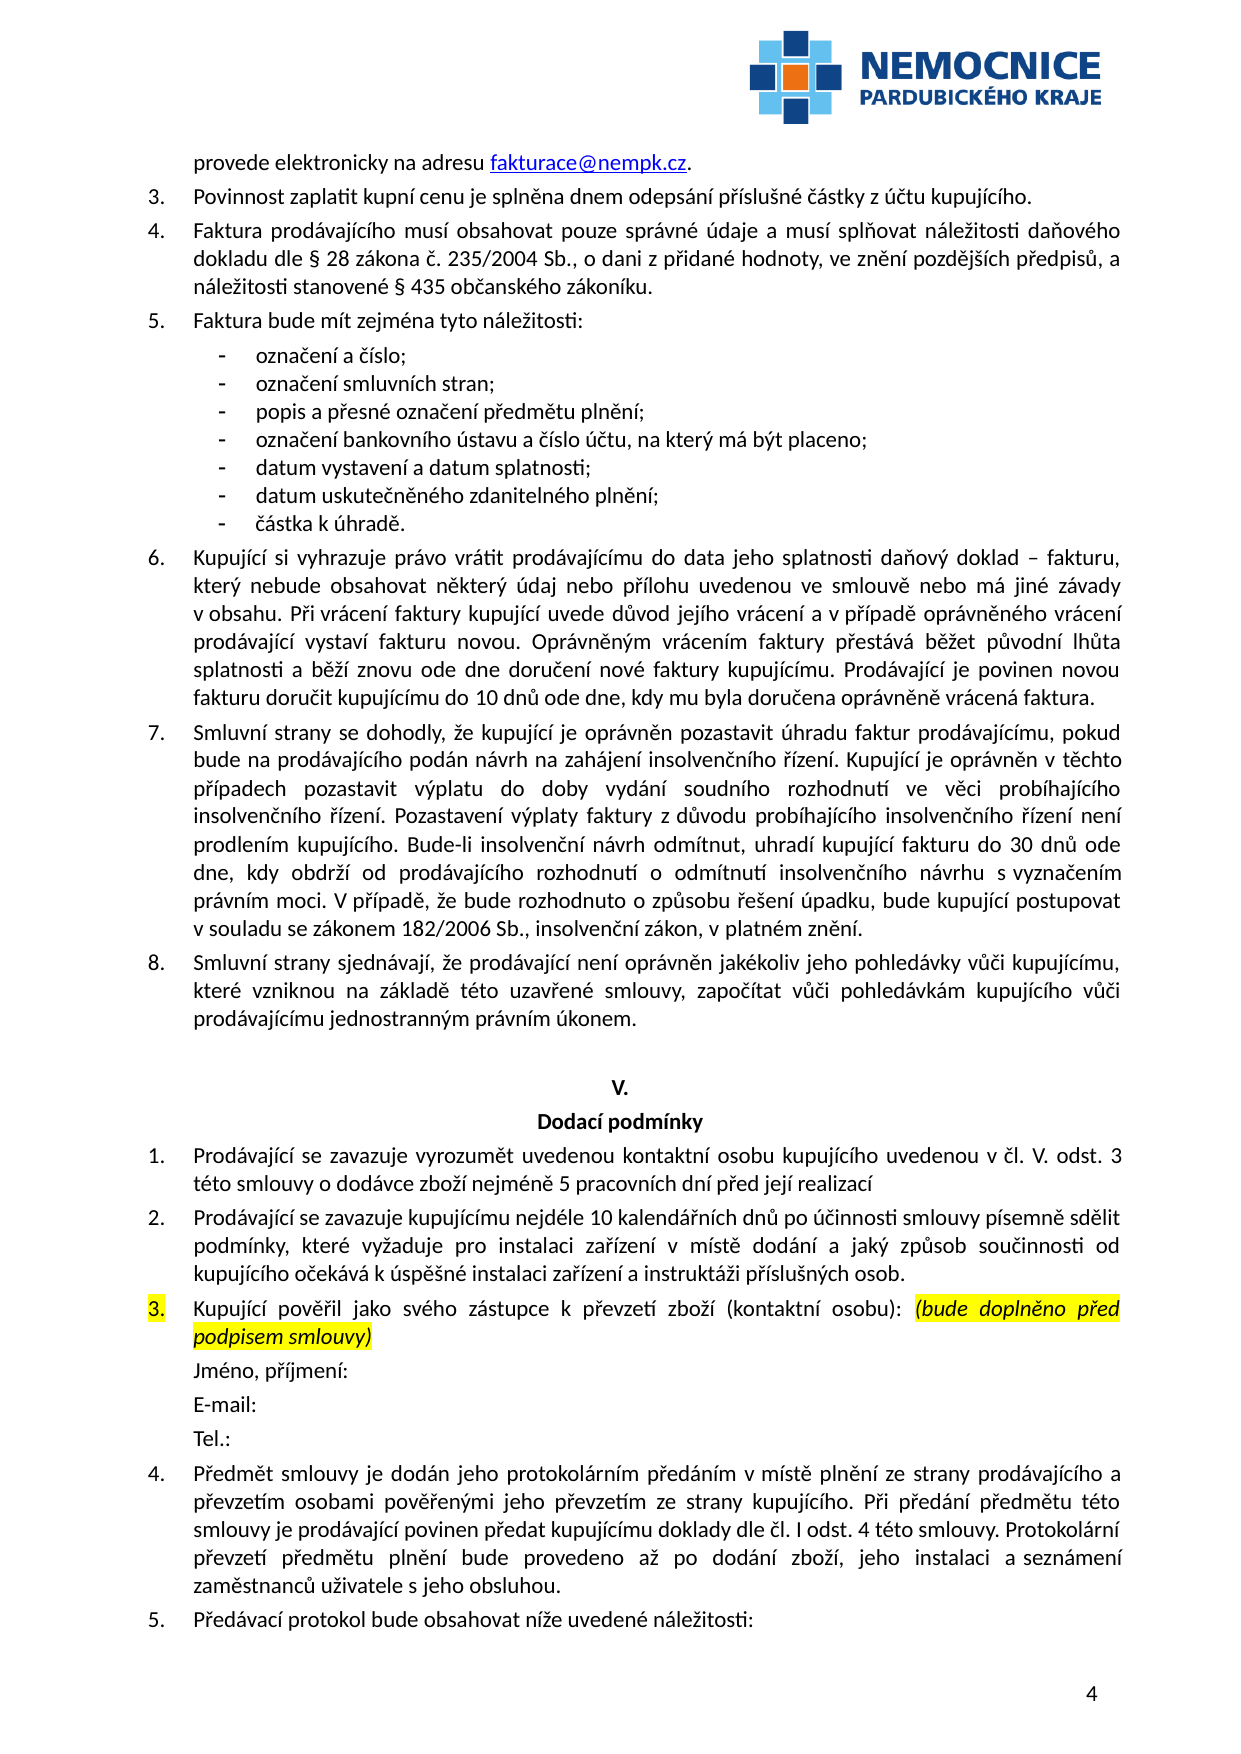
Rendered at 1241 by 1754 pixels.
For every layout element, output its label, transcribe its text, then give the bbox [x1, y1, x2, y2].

text Dodací podmínky [118, 1107, 1122, 1135]
picture [748, 29, 1101, 125]
list částka k úhradě. [218, 509, 1122, 537]
list Faktura bude mít zejména tyto náležitosti: [148, 307, 1122, 334]
list Předávací protokol bude obsahovat níže uvedené náležitosti: [148, 1605, 1122, 1633]
list Předmět smlouvy je dodán jeho protokolárním předáním v místě plnění ze strany prodávajícího a převzetím osobami pověřenými jeho převzetím ze strany kupujícího. Při předání předmětu této smlouvy je prodávající povinen předat kupujícímu doklady dle čl. I odst. 4 této smlouvy. Protokolární převzetí předmětu plnění bude provedeno až po dodání zboží, jeho instalaci a seznámení zaměstnanců uživatele s jeho obsluhou. [148, 1459, 1122, 1599]
list označení smluvních stran; [218, 369, 1122, 397]
list označení a číslo; [218, 341, 1122, 369]
list označení bankovního ústavu a číslo účtu, na který má být placeno; [218, 425, 1122, 453]
list Smluvní strany se dohodly, že kupující je oprávněn pozastavit úhradu faktur prodávajícímu, pokud bude na prodávajícího podán návrh na zahájení insolvenčního řízení. Kupující je oprávněn v těchto případech pozastavit výplatu do doby vydání soudního rozhodnutí ve věci probíhajícího insolvenčního řízení. Pozastavení výplaty faktury z důvodu probíhajícího insolvenčního řízení není prodlením kupujícího. Bude-li insolvenční návrh odmítnut, uhradí kupující fakturu do 30 dnů ode dne, kdy obdrží od prodávajícího rozhodnutí o odmítnutí insolvenčního návrhu s vyznačením právním moci. V případě, že bude rozhodnuto o způsobu řešení úpadku, bude kupující postupovat v souladu se zákonem 182/2006 Sb., insolvenční zákon, v platném znění. [148, 718, 1122, 942]
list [148, 148, 1122, 176]
list Smluvní strany sjednávají, že prodávající není oprávněn jakékoliv jeho pohledávky vůči kupujícímu, které vzniknou na základě této uzavřené smlouvy, započítat vůči pohledávkám kupujícího vůči prodávajícímu jednostranným právním úkonem. [148, 948, 1122, 1032]
list popis a přesné označení předmětu plnění; [218, 397, 1122, 425]
list Prodávající se zavazuje kupujícímu nejdéle 10 kalendářních dnů po účinnosti smlouvy písemně sdělit podmínky, které vyžaduje pro instalaci zařízení v místě dodání a jaký způsob součinnosti od kupujícího očekává k úspěšné instalaci zařízení a instruktáži příslušných osob. [148, 1203, 1122, 1287]
text Tel.: [193, 1424, 1122, 1453]
text Jméno, příjmení: [193, 1356, 1122, 1384]
list Kupující pověřil jako svého zástupce k převzetí zboží (kontaktní osobu): (bude doplněno před podpisem smlouvy) [148, 1294, 1122, 1350]
list datum vystavení a datum splatnosti; [218, 453, 1122, 481]
list datum uskutečněného zdanitelného plnění; [218, 481, 1122, 509]
list Kupující si vyhrazuje právo vrátit prodávajícímu do data jeho splatnosti daňový doklad – fakturu, který nebude obsahovat některý údaj nebo přílohu uvedenou ve smlouvě nebo má jiné závady v obsahu. Při vrácení faktury kupující uvede důvod jejího vrácení a v případě oprávněného vrácení prodávající vystaví fakturu novou. Oprávněným vrácením faktury přestává běžet původní lhůta splatnosti a běží znovu ode dne doručení nové faktury kupujícímu. Prodávající je povinen novou fakturu doručit kupujícímu do 10 dnů ode dne, kdy mu byla doručena oprávněně vrácená faktura. [148, 543, 1122, 711]
list Faktura prodávajícího musí obsahovat pouze správné údaje a musí splňovat náležitosti daňového dokladu dle § 28 zákona č. 235/2004 Sb., o dani z přidané hodnoty, ve znění pozdějších předpisů, a náležitosti stanovené § 435 občanského zákoníku. [148, 216, 1122, 300]
text v. [118, 1073, 1122, 1101]
list Prodávající se zavazuje vyrozumět uvedenou kontaktní osobu kupujícího uvedenou v čl. V. odst. 3 této smlouvy o dodávce zboží nejméně 5 pracovních dní před její realizací [148, 1141, 1122, 1197]
text E-mail: [193, 1390, 1122, 1418]
list Povinnost zaplatit kupní cenu je splněna dnem odepsání příslušné částky z účtu kupujícího. [148, 182, 1122, 210]
